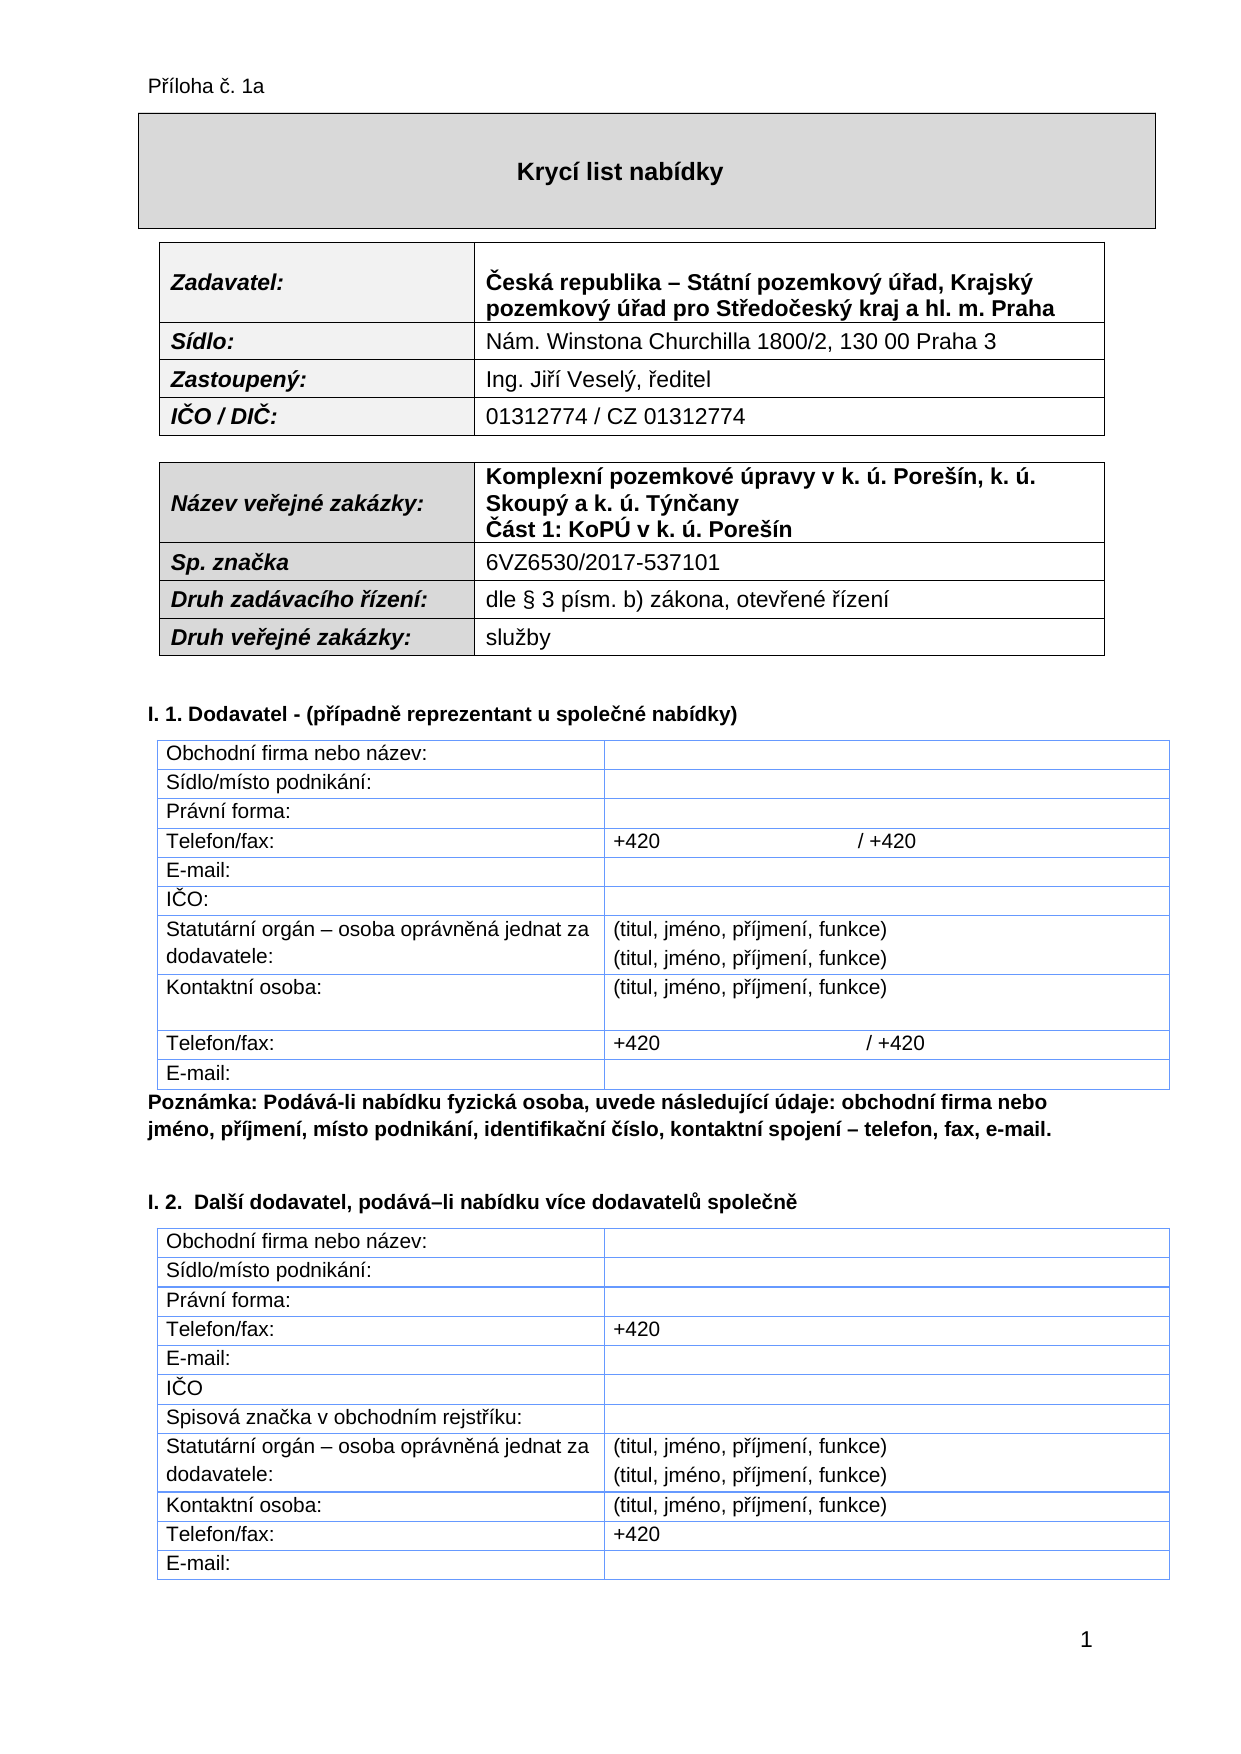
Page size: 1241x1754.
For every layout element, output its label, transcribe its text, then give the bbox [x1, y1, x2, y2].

table_cell IČO [158, 1375, 604, 1403]
table_cell [605, 1060, 1169, 1088]
table_cell 01312774 / CZ 01312774 [475, 398, 1104, 435]
table_cell Zastoupený: [160, 360, 474, 397]
table_cell Kontaktní osoba: [158, 1493, 604, 1521]
table_cell Statutární orgán – osoba oprávněná jednat za dodavatele: [158, 1434, 604, 1491]
table_cell Druh zadávacího řízení: [160, 581, 474, 618]
text I. 2. Další dodavatel, podává–li nabídku více dodavatelů společně [148, 1186, 1093, 1215]
table_header [605, 741, 1169, 769]
table_cell (titul, jméno, příjmení, funkce) [605, 1493, 1169, 1521]
text Krycí list nabídky [139, 154, 1155, 186]
table_cell Sídlo: [160, 323, 474, 359]
table_cell [605, 1375, 1169, 1403]
table_cell Sp. značka [160, 543, 474, 580]
table_cell Telefon/fax: [158, 1317, 604, 1345]
table_cell [605, 770, 1169, 798]
table_cell IČO: [158, 887, 604, 915]
table_cell [605, 1288, 1169, 1316]
table_cell [605, 887, 1169, 915]
table_header Komplexní pozemkové úpravy v k. ú. Porešín, k. ú. Skoupý a k. ú. Týnčany Část 1: KoPÚ v k. ú. Porešín [475, 463, 1104, 542]
table_cell dle § 3 písm. b) zákona, otevřené řízení [475, 581, 1104, 618]
table_cell Právní forma: [158, 1288, 604, 1316]
table_cell Druh veřejné zakázky: [160, 619, 474, 655]
table_cell IČO / DIČ: [160, 398, 474, 435]
table_cell Nám. Winstona Churchilla 1800/2, 130 00 Praha 3 [475, 323, 1104, 359]
table_header Obchodní firma nebo název: [158, 1229, 604, 1257]
table_header Obchodní firma nebo název: [158, 741, 604, 769]
text Poznámka: Podává-li nabídku fyzická osoba, uvede následující údaje: obchodní firma nebo jméno, příjmení, místo podnikání, identifikační číslo, kontaktní spojení – telefon, fax, e-mail. [148, 1089, 1093, 1141]
table_cell (titul, jméno, příjmení, funkce) [605, 945, 1169, 974]
table_cell E-mail: [158, 1060, 604, 1088]
table_header [605, 1229, 1169, 1257]
table_cell Kontaktní osoba: [158, 975, 604, 1030]
table_cell [605, 1405, 1169, 1433]
table_cell E-mail: [158, 1346, 604, 1374]
table_cell Sídlo/místo podnikání: [158, 770, 604, 798]
table_cell [605, 1258, 1169, 1286]
table_cell Právní forma: [158, 799, 604, 828]
table_header Název veřejné zakázky: [160, 463, 474, 542]
text I. 1. Dodavatel - (případně reprezentant u společné nabídky) [148, 698, 1093, 727]
table_cell [605, 1551, 1169, 1579]
table_cell [605, 858, 1169, 886]
table_cell Telefon/fax: [158, 829, 604, 857]
table_cell (titul, jméno, příjmení, funkce) [605, 916, 1169, 945]
table_header Česká republika – Státní pozemkový úřad, Krajský pozemkový úřad pro Středočeský kraj a hl. m. Praha [475, 243, 1104, 322]
table_cell (titul, jméno, příjmení, funkce) [605, 975, 1169, 1030]
table_cell Ing. Jiří Veselý, ředitel [475, 360, 1104, 397]
table_cell Telefon/fax: [158, 1522, 604, 1550]
table_cell +420 [605, 1522, 1169, 1550]
table_cell +420 / +420 [605, 1031, 1169, 1059]
table_cell Statutární orgán – osoba oprávněná jednat za dodavatele: [158, 916, 604, 974]
table_cell (titul, jméno, příjmení, funkce) [605, 1434, 1169, 1462]
table_cell [605, 1346, 1169, 1374]
table_header Zadavatel: [160, 243, 474, 322]
table_cell 6VZ6530/2017-537101 [475, 543, 1104, 580]
table_cell E-mail: [158, 858, 604, 886]
table_cell Sídlo/místo podnikání: [158, 1258, 604, 1286]
table_cell služby [475, 619, 1104, 655]
table_cell +420 / +420 [605, 829, 1169, 857]
table_cell +420 [605, 1317, 1169, 1345]
table_cell [605, 799, 1169, 828]
table_cell Spisová značka v obchodním rejstříku: [158, 1405, 604, 1433]
table_cell (titul, jméno, příjmení, funkce) [605, 1462, 1169, 1491]
table_cell Telefon/fax: [158, 1031, 604, 1059]
table_cell E-mail: [158, 1551, 604, 1579]
